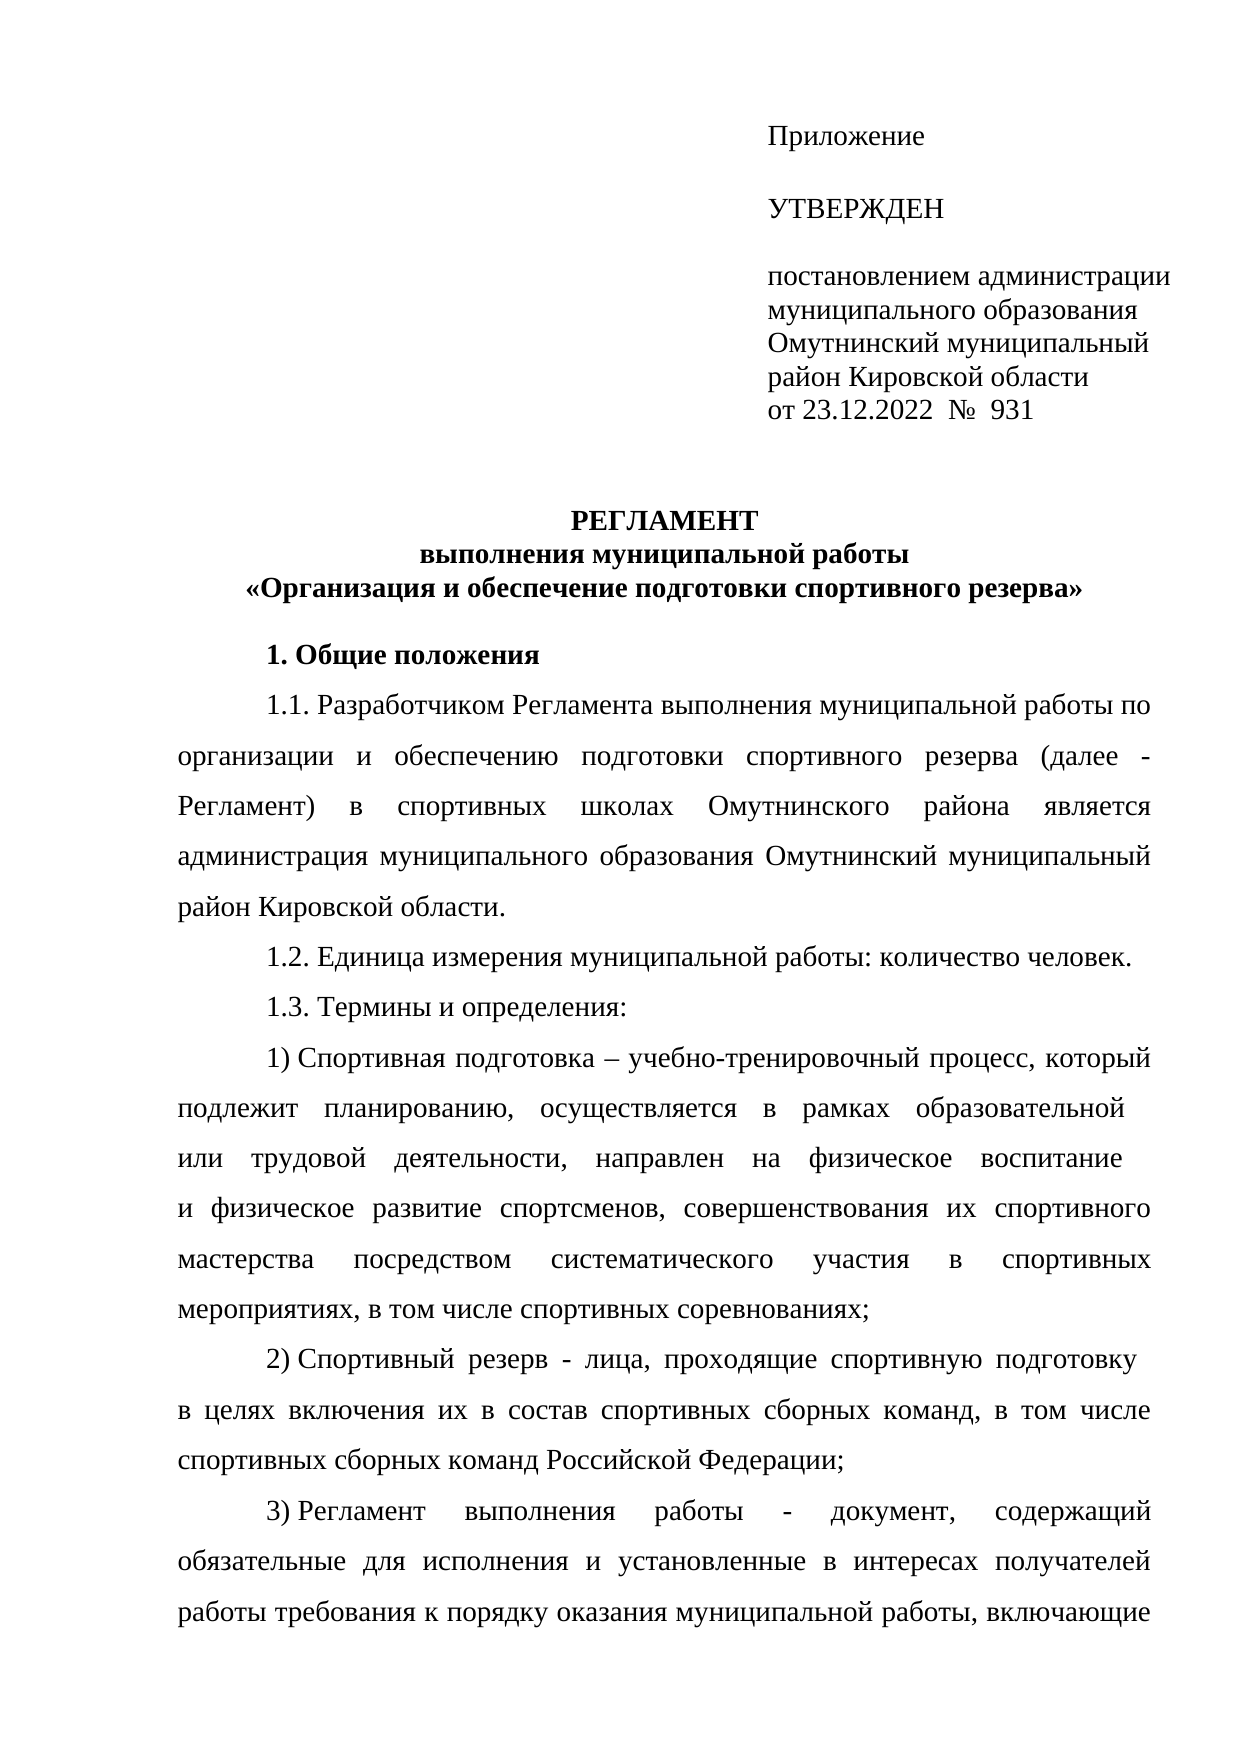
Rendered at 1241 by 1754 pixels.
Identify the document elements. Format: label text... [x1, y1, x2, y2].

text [177, 1493, 1152, 1627]
text 2) Спортивный резерв - лица, проходящие спортивную подготовку в целях включения их в состав спортивных сборных команд, в том числе спортивных сборных команд Российской Федерации; [177, 1342, 1152, 1476]
table_cell от 23.12.2022 № 931 [768, 393, 1240, 426]
table_cell УТВЕРЖДЕН [768, 191, 1240, 225]
text 1.3. Термины и определения: [177, 989, 1152, 1023]
table_header Приложение [768, 118, 1240, 191]
table_cell постановлением администрации муниципального образования Омутнинский муниципальный район Кировской области [768, 225, 1240, 392]
text 1) Спортивная подготовка – учебно-тренировочный процесс, который подлежит планированию, осуществляется в рамках образовательной или трудовой деятельности, направлен на физическое воспитание и физическое развитие спортсменов, совершенствования их спортивного мастерства посредством систематического участия в спортивных мероприятиях, в том числе спортивных соревнованиях; [177, 1040, 1152, 1325]
text РЕГЛАМЕНТ выполнения муниципальной работы «Организация и обеспечение подготовки спортивного резерва» [177, 503, 1152, 604]
text 1.2. Единица измерения муниципальной работы: количество человек. [177, 939, 1152, 973]
text 1.1. Разработчиком Регламента выполнения муниципальной работы по организации и обеспечению подготовки спортивного резерва (далее - Регламент) в спортивных школах Омутнинского района является администрация муниципального образования Омутнинский муниципальный район Кировской области. [177, 687, 1152, 922]
text 1. Общие положения [177, 637, 1152, 671]
